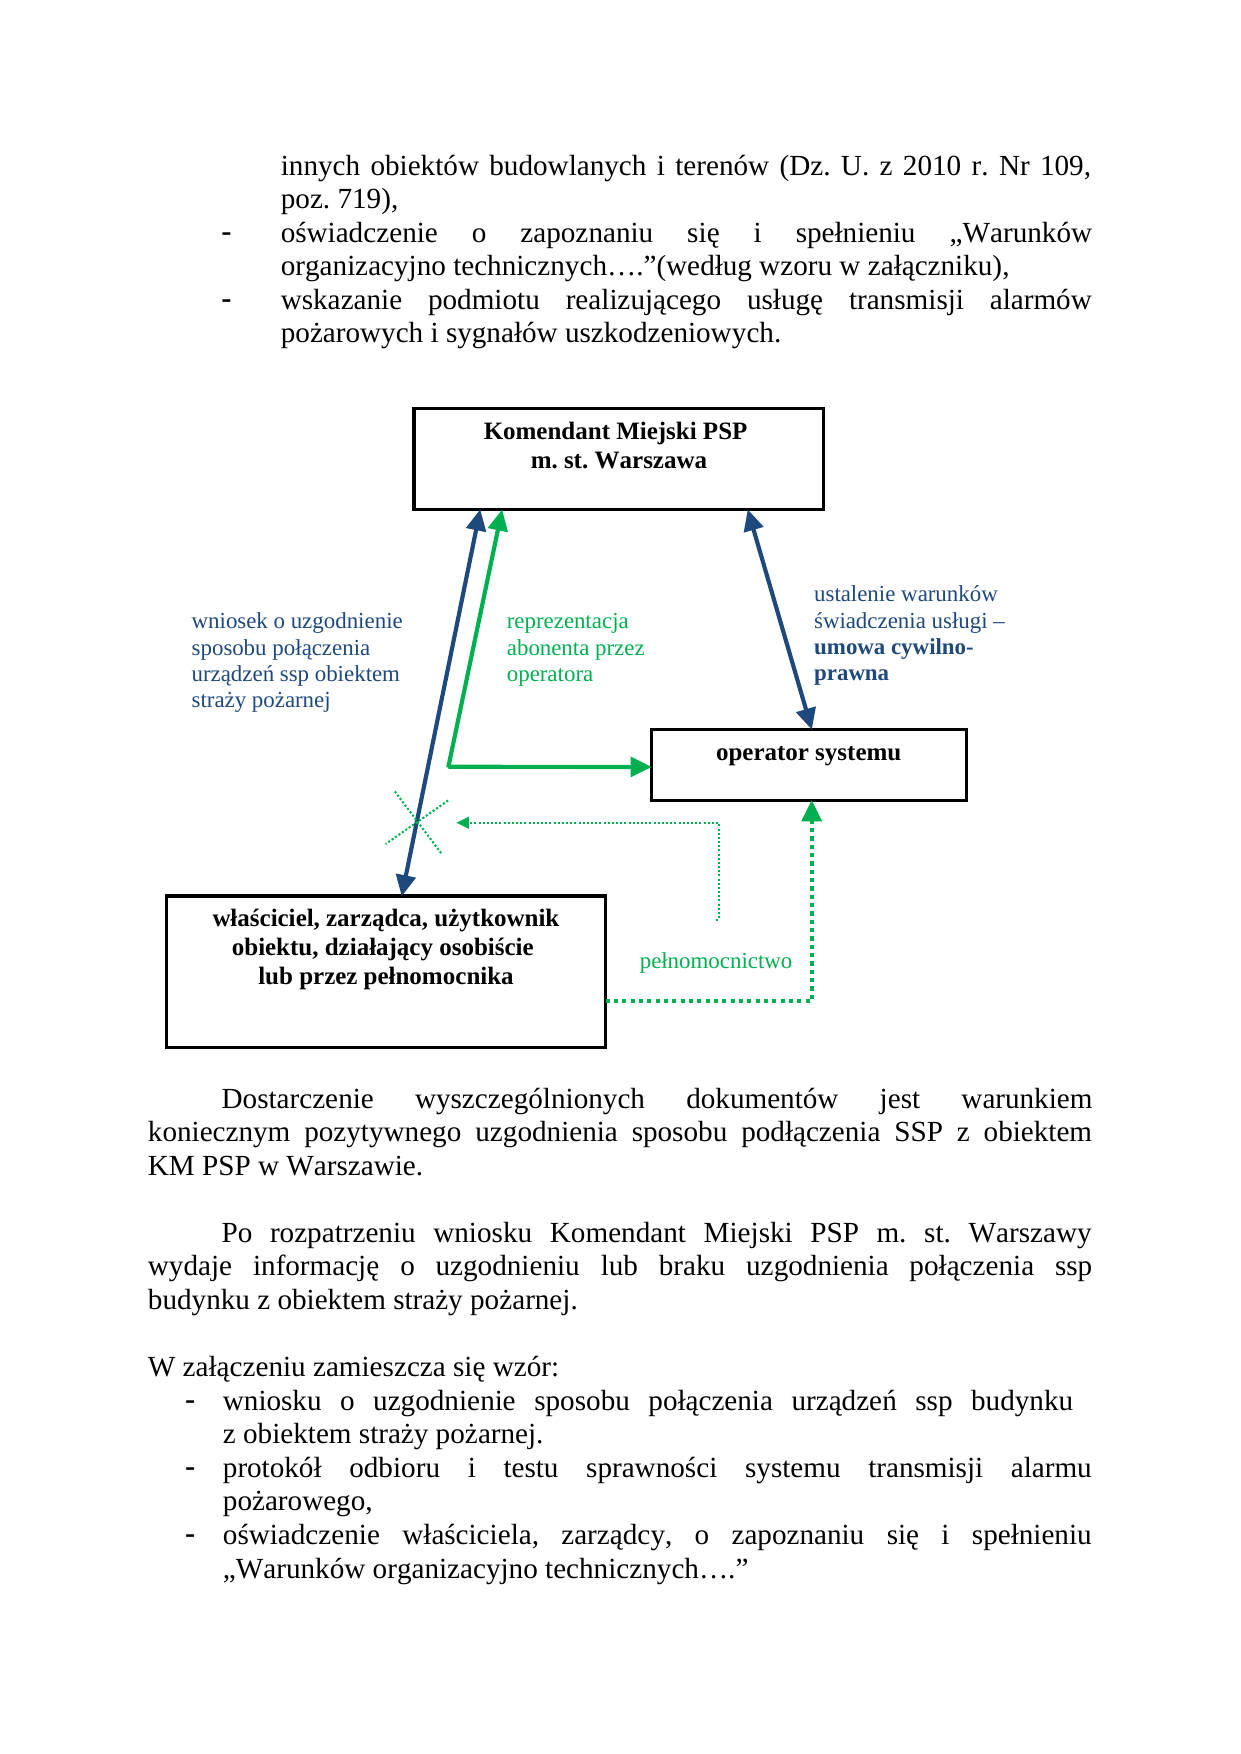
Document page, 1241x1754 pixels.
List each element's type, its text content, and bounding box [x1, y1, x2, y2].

list wniosku o uzgodnienie sposobu połączenia urządzeń ssp budynku z obiektem straży pożarnej. [185, 1383, 1093, 1450]
list protokół odbioru i testu sprawności systemu transmisji alarmu pożarowego, [185, 1450, 1093, 1517]
list Dostarczenie wyszczególnionych dokumentów jest warunkiem koniecznym pozytywnego uzgodnienia sposobu podłączenia SSP z obiektem KM PSP w Warszawie. [148, 1081, 1093, 1181]
list oświadczenie właściciela, zarządcy, o zapoznaniu się i spełnieniu „Warunków organizacyjno technicznych….” [185, 1517, 1093, 1584]
text Po rozpatrzeniu wniosku Komendant Miejski PSP m. st. Warszawy wydaje informację o uzgodnieniu lub braku uzgodnienia połączenia ssp budynku z obiektem straży pożarnej. [148, 1215, 1093, 1316]
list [221, 148, 1093, 215]
text W załączeniu zamieszcza się wzór: [148, 1349, 1093, 1383]
list oświadczenie o zapoznaniu się i spełnieniu „Warunków organizacyjno technicznych….”(według wzoru w załączniku), [221, 215, 1093, 282]
list wskazanie podmiotu realizującego usługę transmisji alarmów pożarowych i sygnałów uszkodzeniowych. [221, 282, 1093, 349]
